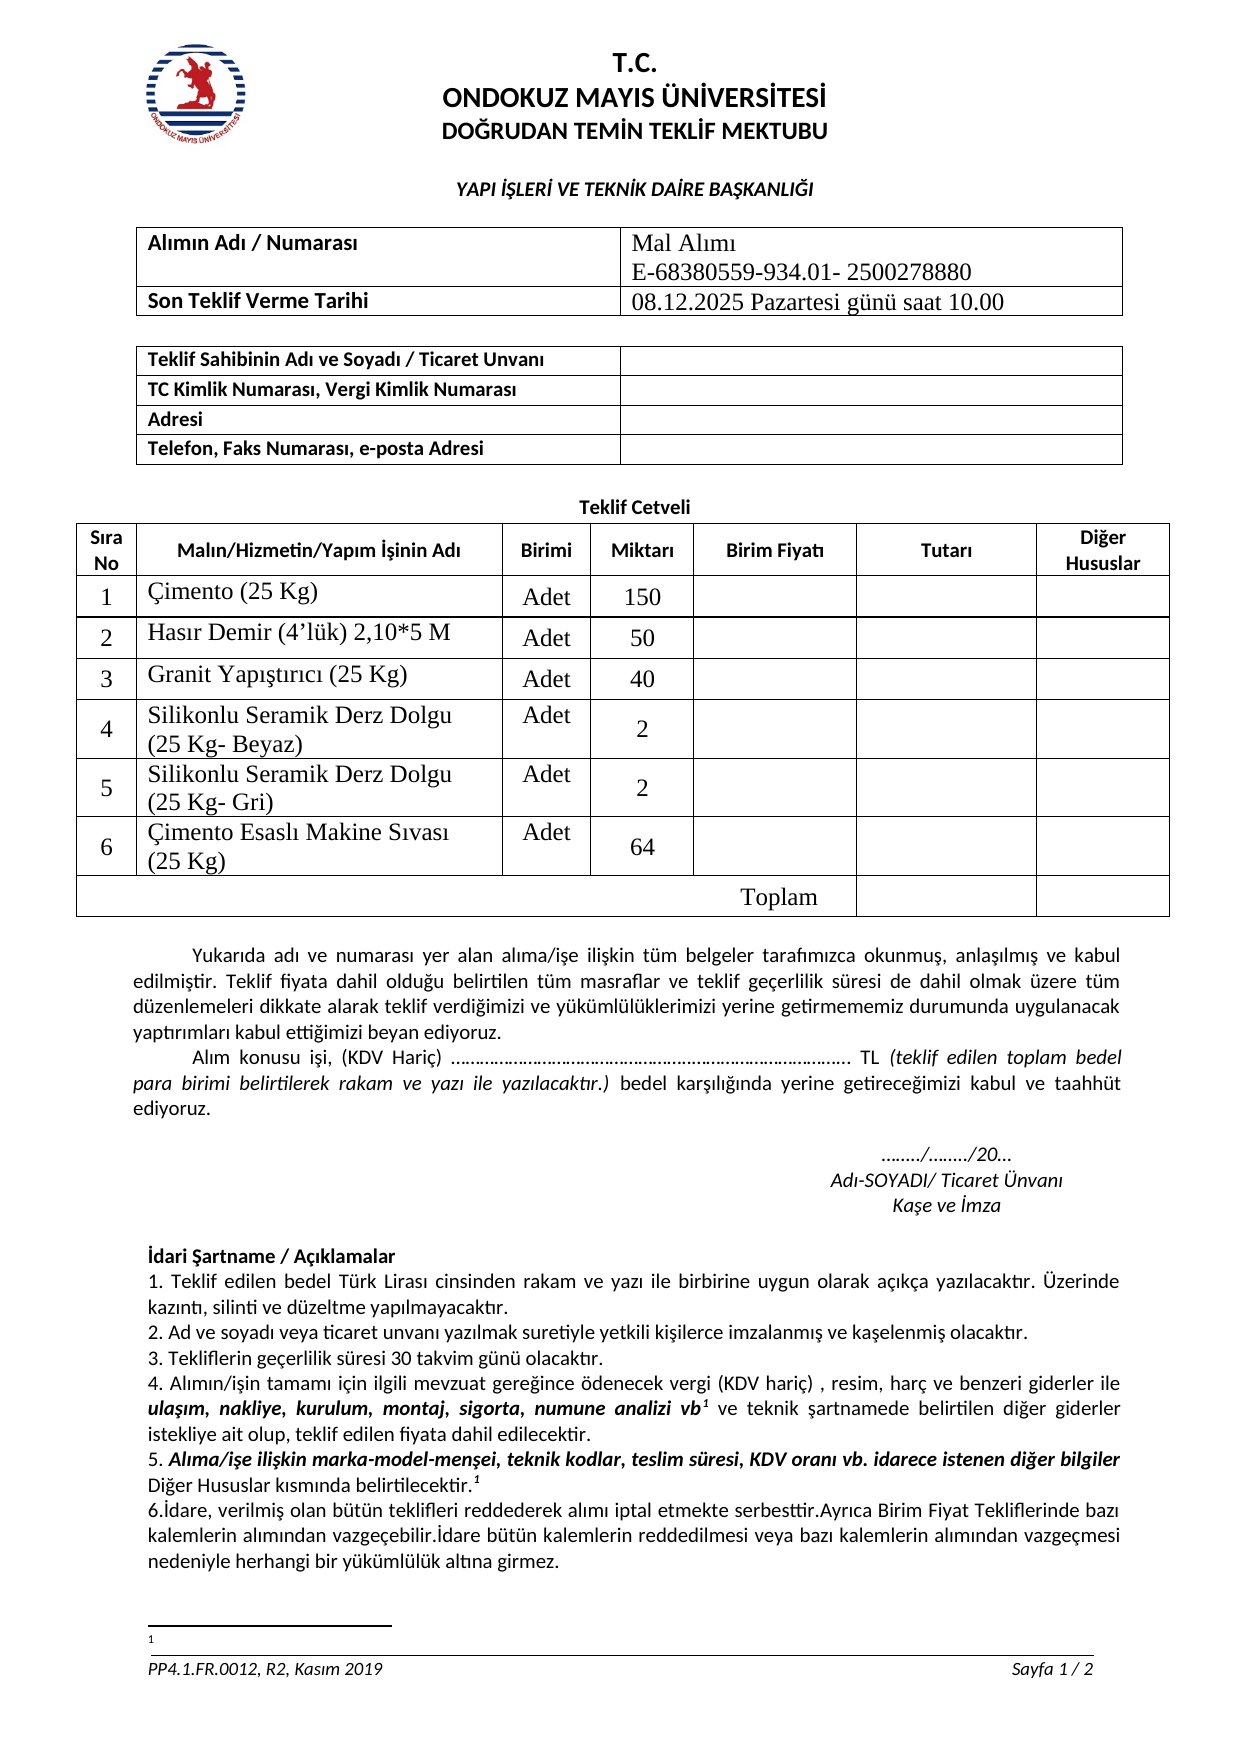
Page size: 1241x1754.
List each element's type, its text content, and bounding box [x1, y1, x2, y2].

table_cell Toplam [77, 876, 856, 916]
table_cell Adet [503, 659, 590, 699]
text 3. Tekliflerin geçerlilik süresi 30 takvim günü olacaktır. [148, 1345, 1122, 1370]
table_cell Adet [503, 576, 590, 616]
table_cell 08.12.2025 Pazartesi günü saat 10.00 [621, 287, 1122, 315]
text Alım konusu işi, (KDV Hariç) …………………………………………..…………………………... TL (teklif edilen toplam bedel para birimi belirtilerek rakam ve yazı ile yazılacaktır.) bedel karşılığında yerine getireceğimizi kabul ve taahhüt ediyoruz. [133, 1044, 1122, 1121]
table_cell Çimento (25 Kg) [137, 576, 502, 616]
table_header [621, 347, 1122, 375]
text YAPI İŞLERİ VE TEKNİK DAİRE BAŞKANLIĞI [148, 176, 1122, 202]
table_cell 64 [591, 817, 693, 875]
table_cell [1037, 876, 1169, 916]
table_header Alımın Adı / Numarası [137, 228, 620, 286]
table_cell [694, 759, 856, 816]
table_cell 40 [591, 659, 693, 699]
table_cell Adet [503, 618, 590, 658]
table_cell [1037, 817, 1169, 875]
table_cell [857, 817, 1036, 875]
table_cell [857, 759, 1036, 816]
table_cell Granit Yapıştırıcı (25 Kg) [137, 659, 502, 699]
text İdari Şartname / Açıklamalar [148, 1243, 1122, 1268]
table_cell [1037, 759, 1169, 816]
table_cell [694, 817, 856, 875]
table_cell [1037, 700, 1169, 758]
table_cell 3 [77, 659, 136, 699]
table_cell Silikonlu Seramik Derz Dolgu (25 Kg- Beyaz) [137, 700, 502, 758]
table_header Birimi [503, 524, 590, 575]
table_cell Silikonlu Seramik Derz Dolgu (25 Kg- Gri) [137, 759, 502, 816]
table_cell Adet [503, 817, 590, 875]
table_cell Hasır Demir (4’lük) 2,10*5 M [137, 618, 502, 658]
table_cell 2 [591, 700, 693, 758]
table_cell 50 [591, 618, 693, 658]
table_header Malın/Hizmetin/Yapım İşinin Adı [137, 524, 502, 575]
table_cell 1 [77, 576, 136, 616]
table_cell Adet [503, 700, 590, 758]
table_cell TC Kimlik Numarası, Vergi Kimlik Numarası [137, 376, 620, 405]
table_cell 2 [77, 618, 136, 658]
table_cell Adet [503, 759, 590, 816]
table_cell [694, 618, 856, 658]
table_cell [1037, 618, 1169, 658]
table_cell [857, 659, 1036, 699]
table_header Tutarı [857, 524, 1036, 575]
table_cell Son Teklif Verme Tarihi [137, 287, 620, 315]
table_cell [1037, 576, 1169, 616]
text Teklif Cetveli [148, 494, 1122, 519]
text 5. Alıma/işe ilişkin marka-model-menşei, teknik kodlar, teslim süresi, KDV oranı vb. idarece istenen diğer bilgiler Diğer Hususlar kısmında belirtilecektir.1 [148, 1446, 1122, 1497]
table_cell [694, 576, 856, 616]
table_cell [857, 876, 1036, 916]
table_cell Telefon, Faks Numarası, e-posta Adresi [137, 435, 620, 464]
table_cell [621, 406, 1122, 434]
table_cell Adresi [137, 406, 620, 434]
text 6.İdare, verilmiş olan bütün teklifleri reddederek alımı iptal etmekte serbesttir.Ayrıca Birim Fiyat Tekliflerinde bazı kalemlerin alımından vazgeçebilir.İdare bütün kalemlerin reddedilmesi veya bazı kalemlerin alımından vazgeçmesi nedeniyle herhangi bir yükümlülük altına girmez. [148, 1497, 1122, 1573]
table_cell 2 [591, 759, 693, 816]
table_header ……../……../20… Adı-SOYADI/ Ticaret Ünvanı Kaşe ve İmza [798, 1141, 1096, 1218]
picture [140, 38, 251, 149]
table_header Birim Fiyatı [694, 524, 856, 575]
table_cell [621, 376, 1122, 405]
table_header Teklif Sahibinin Adı ve Soyadı / Ticaret Unvanı [137, 347, 620, 375]
table_cell [857, 576, 1036, 616]
table_header Miktarı [591, 524, 693, 575]
table_cell 4 [77, 700, 136, 758]
text 2. Ad ve soyadı veya ticaret unvanı yazılmak suretiyle yetkili kişilerce imzalanmış ve kaşelenmiş olacaktır. [148, 1319, 1122, 1345]
table_cell 6 [77, 817, 136, 875]
table_cell [694, 659, 856, 699]
text 1. Teklif edilen bedel Türk Lirası cinsinden rakam ve yazı ile birbirine uygun olarak açıkça yazılacaktır. Üzerinde kazıntı, silinti ve düzeltme yapılmayacaktır. [148, 1268, 1122, 1319]
text Yukarıda adı ve numarası yer alan alıma/işe ilişkin tüm belgeler tarafımızca okunmuş, anlaşılmış ve kabul edilmiştir. Teklif fiyata dahil olduğu belirtilen tüm masraflar ve teklif geçerlilik süresi de dahil olmak üzere tüm düzenlemeleri dikkate alarak teklif verdiğimizi ve yükümlülüklerimizi yerine getirmememiz durumunda uygulanacak yaptırımları kabul ettiğimizi beyan ediyoruz. [133, 943, 1122, 1044]
table_cell [857, 700, 1036, 758]
table_header Diğer Hususlar [1037, 524, 1169, 575]
table_header Mal Alımı E-68380559-934.01- 2500278880 [621, 228, 1122, 286]
table_cell Çimento Esaslı Makine Sıvası (25 Kg) [137, 817, 502, 875]
table_cell [694, 700, 856, 758]
table_cell [1037, 659, 1169, 699]
table_cell [857, 618, 1036, 658]
table_cell 5 [77, 759, 136, 816]
table_cell 150 [591, 576, 693, 616]
text 4. Alımın/işin tamamı için ilgili mevzuat gereğince ödenecek vergi (KDV hariç) , resim, harç ve benzeri giderler ile ulaşım, nakliye, kurulum, montaj, sigorta, numune analizi vb ve teknik şartnamede belirtilen diğer giderler istekliye ait olup, teklif edilen fiyata dahil edilecektir. [148, 1370, 1122, 1446]
table_cell [621, 435, 1122, 464]
table_header Sıra No [77, 524, 136, 575]
